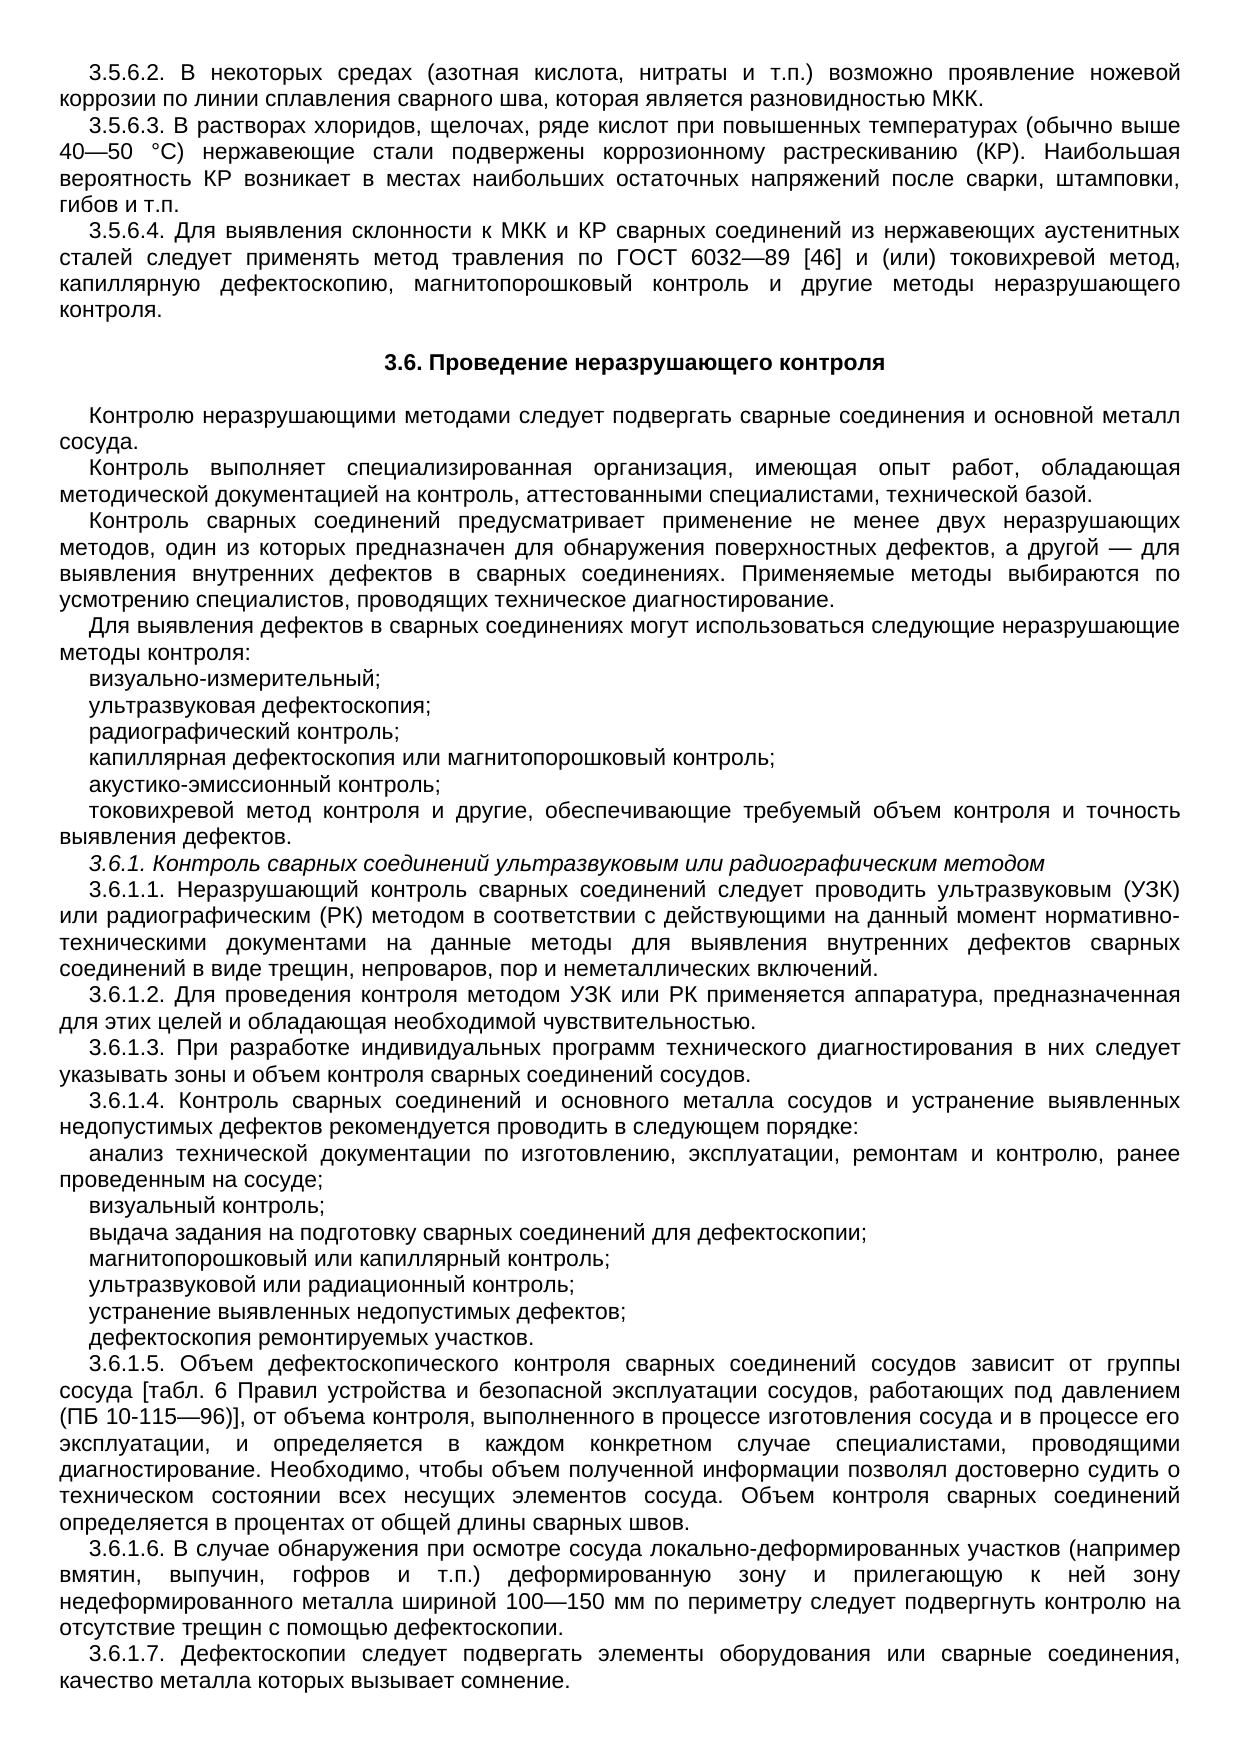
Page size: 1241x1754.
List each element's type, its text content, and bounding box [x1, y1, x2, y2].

text 3.6.1.3. При разработке индивидуальных программ технического диагностирования в них следует указывать зоны и объем контроля сварных соединений сосудов. [59, 1034, 1181, 1087]
text 3.6.1.6. В случае обнаружения при осмотре сосуда локально-деформированных участков (например вмятин, выпучин, гофров и т.п.) деформированную зону и прилегающую к ней зону недеформированного металла шириной 100—150 мм по периметру следует подвергнуть контролю на отсутствие трещин с помощью дефектоскопии. [59, 1535, 1181, 1640]
text Контролю неразрушающими методами следует подвергать сварные соединения и основной металл сосуда. [59, 402, 1181, 454]
text 3.6.1.1. Неразрушающий контроль сварных соединений следует проводить ультразвуковым (УЗК) или радиографическим (РК) методом в соответствии с действующими на данный момент нормативно-техническими документами на данные методы для выявления внутренних дефектов сварных соединений в виде трещин, непроваров, пор и неметаллических включений. [59, 876, 1181, 981]
text токовихревой метод контроля и другие, обеспечивающие требуемый объем контроля и точность выявления дефектов. [59, 797, 1181, 850]
text выдача задания на подготовку сварных соединений для дефектоскопии; [59, 1219, 1181, 1245]
text анализ технической документации по изготовлению, эксплуатации, ремонтам и контролю, ранее проведенным на сосуде; [59, 1139, 1181, 1192]
text 3.6. Проведение неразрушающего контроля [59, 349, 1181, 375]
text визуальный контроль; [59, 1192, 1181, 1219]
text капиллярная дефектоскопия или магнитопорошковый контроль; [59, 744, 1181, 771]
text ультразвуковой или радиационный контроль; [59, 1271, 1181, 1298]
text радиографический контроль; [59, 718, 1181, 744]
text визуально-измерительный; [59, 665, 1181, 692]
text ультразвуковая дефектоскопия; [59, 692, 1181, 718]
text 3.6.1.5. Объем дефектоскопического контроля сварных соединений сосудов зависит от группы сосуда [табл. 6 Правил устройства и безопасной эксплуатации сосудов, работающих под давлением (ПБ 10-115—96)], от объема контроля, выполненного в процессе изготовления сосуда и в процессе его эксплуатации, и определяется в каждом конкретном случае специалистами, проводящими диагностирование. Необходимо, чтобы объем полученной информации позволял достоверно судить о техническом состоянии всех несущих элементов сосуда. Объем контроля сварных соединений определяется в процентах от общей длины сварных швов. [59, 1350, 1181, 1535]
text Контроль выполняет специализированная организация, имеющая опыт работ, обладающая методической документацией на контроль, аттестованными специалистами, технической базой. [59, 454, 1181, 507]
text 3.5.6.4. Для выявления склонности к МКК и КР сварных соединений из нержавеющих аустенитных сталей следует применять метод травления по ГОСТ 6032—89 [46] и (или) токовихревой метод, капиллярную дефектоскопию, магнитопорошковый контроль и другие методы неразрушающего контроля. [59, 217, 1181, 323]
text 3.6.1.7. Дефектоскопии следует подвергать элементы оборудования или сварные соединения, качество металла которых вызывает сомнение. [59, 1640, 1181, 1693]
text Для выявления дефектов в сварных соединениях могут использоваться следующие неразрушающие методы контроля: [59, 612, 1181, 665]
text 3.6.1. Контроль сварных соединений ультразвуковым или радиографическим методом [59, 850, 1181, 876]
text магнитопорошковый или капиллярный контроль; [59, 1245, 1181, 1271]
text акустико-эмиссионный контроль; [59, 771, 1181, 797]
text дефектоскопия ремонтируемых участков. [59, 1324, 1181, 1350]
text 3.5.6.3. В растворах хлоридов, щелочах, ряде кислот при повышенных температурах (обычно выше 40—50 °С) нержавеющие стали подвержены коррозионному растрескиванию (КР). Наибольшая вероятность КР возникает в местах наибольших остаточных напряжений после сварки, штамповки, гибов и т.п. [59, 112, 1181, 217]
text 3.6.1.4. Контроль сварных соединений и основного металла сосудов и устранение выявленных недопустимых дефектов рекомендуется проводить в следующем порядке: [59, 1087, 1181, 1139]
text 3.5.6.2. В некоторых средах (азотная кислота, нитраты и т.п.) возможно проявление ножевой коррозии по линии сплавления сварного шва, которая является разновидностью МКК. [59, 59, 1181, 112]
text устранение выявленных недопустимых дефектов; [59, 1298, 1181, 1324]
text Контроль сварных соединений предусматривает применение не менее двух неразрушающих методов, один из которых предназначен для обнаружения поверхностных дефектов, а другой — для выявления внутренних дефектов в сварных соединениях. Применяемые методы выбираются по усмотрению специалистов, проводящих техническое диагностирование. [59, 507, 1181, 612]
text 3.6.1.2. Для проведения контроля методом УЗК или РК применяется аппаратура, предназначенная для этих целей и обладающая необходимой чувствительностью. [59, 981, 1181, 1034]
